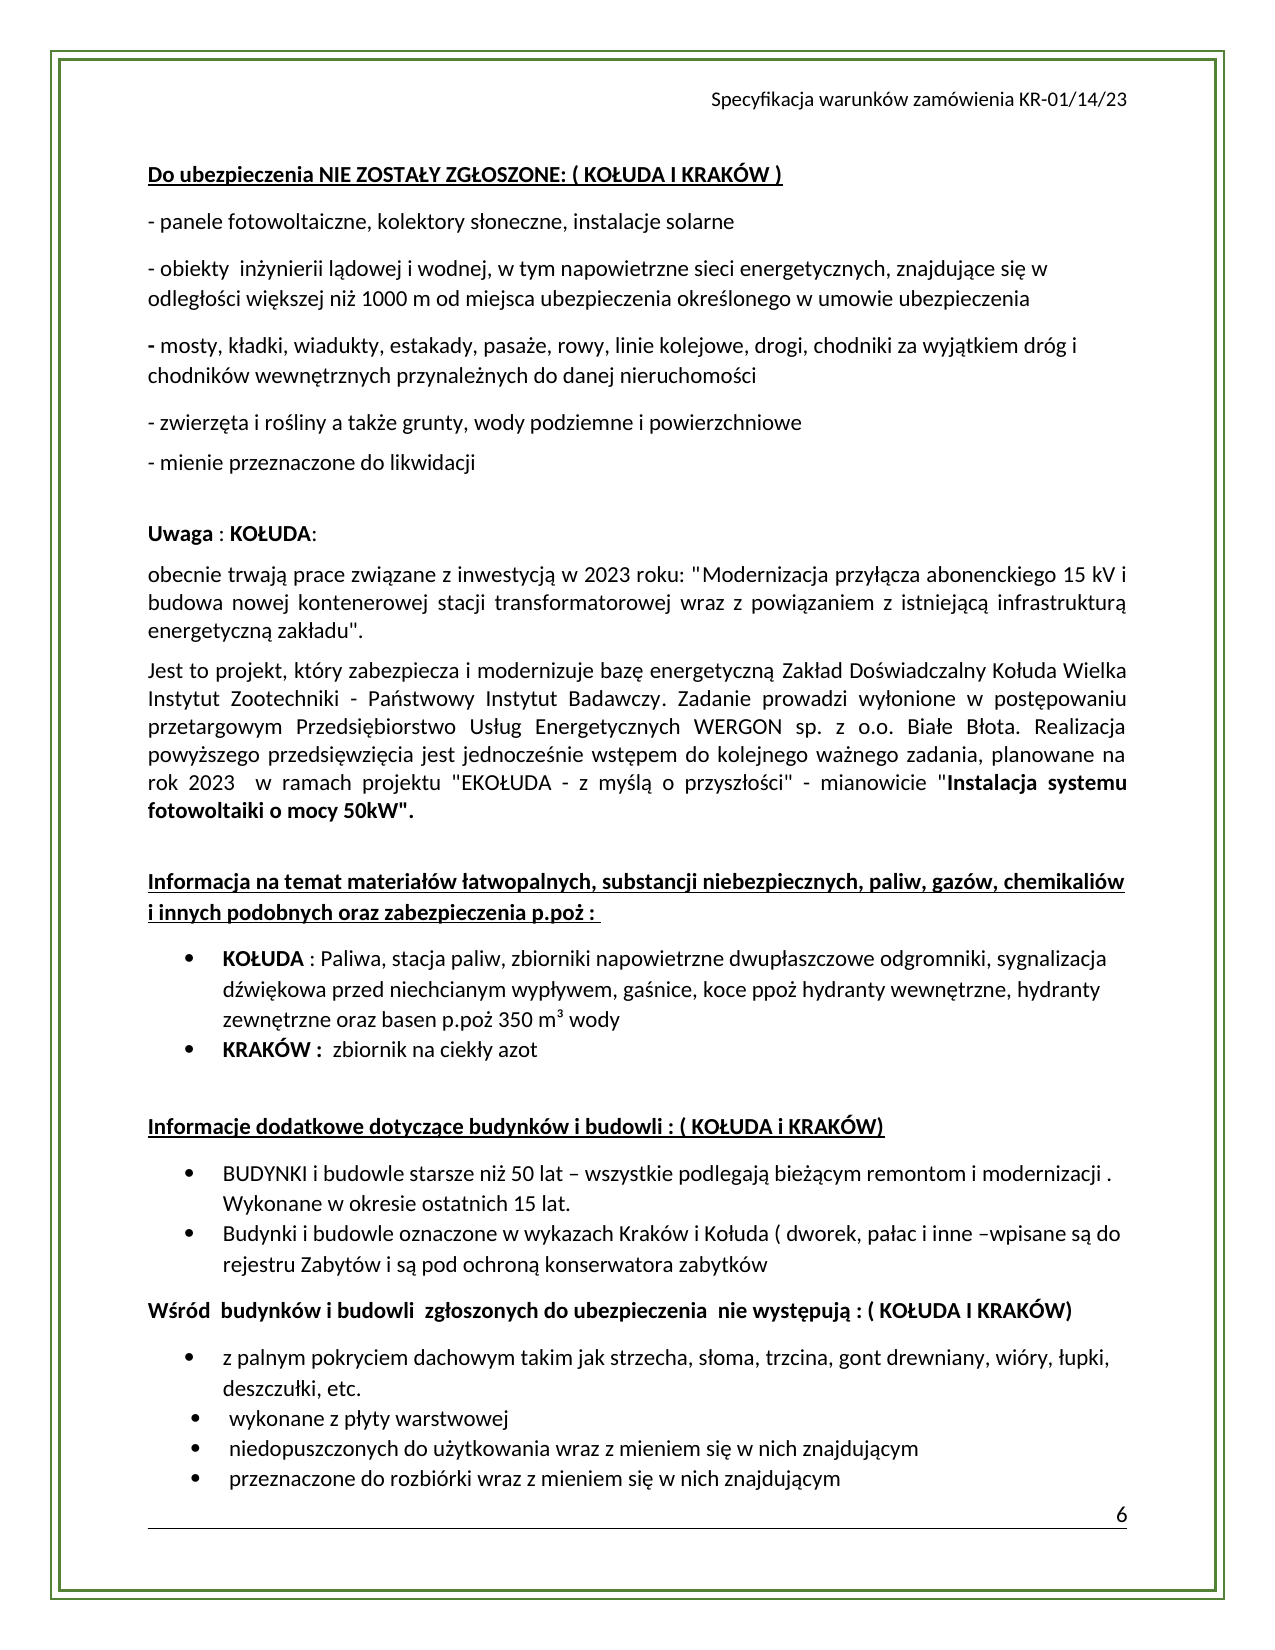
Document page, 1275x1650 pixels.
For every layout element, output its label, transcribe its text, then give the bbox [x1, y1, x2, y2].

text - zwierzęta i rośliny a także grunty, wody podziemne i powierzchniowe [148, 408, 1127, 436]
text - panele fotowoltaiczne, kolektory słoneczne, instalacje solarne [148, 207, 1127, 235]
text Informacje dodatkowe dotyczące budynków i budowli : ( KOŁUDA i KRAKÓW) [148, 1112, 1127, 1140]
list przeznaczone do rozbiórki wraz z mieniem się w nich znajdującym [191, 1464, 1127, 1492]
text Uwaga : KOŁUDA: [148, 519, 1127, 547]
text - mienie przeznaczone do likwidacji [148, 448, 1127, 477]
text Do ubezpieczenia NIE ZOSTAŁY ZGŁOSZONE: ( KOŁUDA I KRAKÓW ) [148, 160, 1127, 188]
list BUDYNKI i budowle starsze niż 50 lat – wszystkie podlegają bieżącym remontom i modernizacji . Wykonane w okresie ostatnich 15 lat. [185, 1159, 1127, 1217]
text Informacja na temat materiałów łatwopalnych, substancji niebezpiecznych, paliw, gazów, chemikaliów i innych podobnych oraz zabezpieczenia p.poż : [148, 867, 1127, 926]
text Wśród budynków i budowli zgłoszonych do ubezpieczenia nie występują : ( KOŁUDA I KRAKÓW) [148, 1297, 1127, 1324]
text - mosty, kładki, wiadukty, estakady, pasaże, rowy, linie kolejowe, drogi, chodniki za wyjątkiem dróg i chodników wewnętrznych przynależnych do danej nieruchomości [148, 331, 1127, 389]
list niedopuszczonych do użytkowania wraz z mieniem się w nich znajdującym [191, 1434, 1127, 1462]
list Budynki i budowle oznaczone w wykazach Kraków i Kołuda ( dworek, pałac i inne –wpisane są do rejestru Zabytów i są pod ochroną konserwatora zabytków [185, 1219, 1127, 1278]
text - obiekty inżynierii lądowej i wodnej, w tym napowietrzne sieci energetycznych, znajdujące się w odległości większej niż 1000 m od miejsca ubezpieczenia określonego w umowie ubezpieczenia [148, 254, 1127, 312]
list KRAKÓW : zbiornik na ciekły azot [185, 1035, 1127, 1063]
text Jest to projekt, który zabezpiecza i modernizuje bazę energetyczną Zakład Doświadczalny Kołuda Wielka Instytut Zootechniki - Państwowy Instytut Badawczy. Zadanie prowadzi wyłonione w postępowaniu przetargowym Przedsiębiorstwo Usług Energetycznych WERGON sp. z o.o. Białe Błota. Realizacja powyższego przedsięwzięcia jest jednocześnie wstępem do kolejnego ważnego zadania, planowane na rok 2023 w ramach projektu "EKOŁUDA - z myślą o przyszłości" - mianowicie "Instalacja systemu fotowoltaiki o mocy 50kW". [148, 656, 1127, 824]
list z palnym pokryciem dachowym takim jak strzecha, słoma, trzcina, gont drewniany, wióry, łupki, deszczułki, etc. [185, 1343, 1127, 1402]
text obecnie trwają prace związane z inwestycją w 2023 roku: "Modernizacja przyłącza abonenckiego 15 kV i budowa nowej kontenerowej stacji transformatorowej wraz z powiązaniem z istniejącą infrastrukturą energetyczną zakładu". [148, 560, 1127, 644]
list KOŁUDA : Paliwa, stacja paliw, zbiorniki napowietrzne dwupłaszczowe odgromniki, sygnalizacja dźwiękowa przed niechcianym wypływem, gaśnice, koce ppoż hydranty wewnętrzne, hydranty zewnętrzne oraz basen p.poż 350 m³ wody [185, 944, 1127, 1033]
list wykonane z płyty warstwowej [191, 1404, 1127, 1432]
